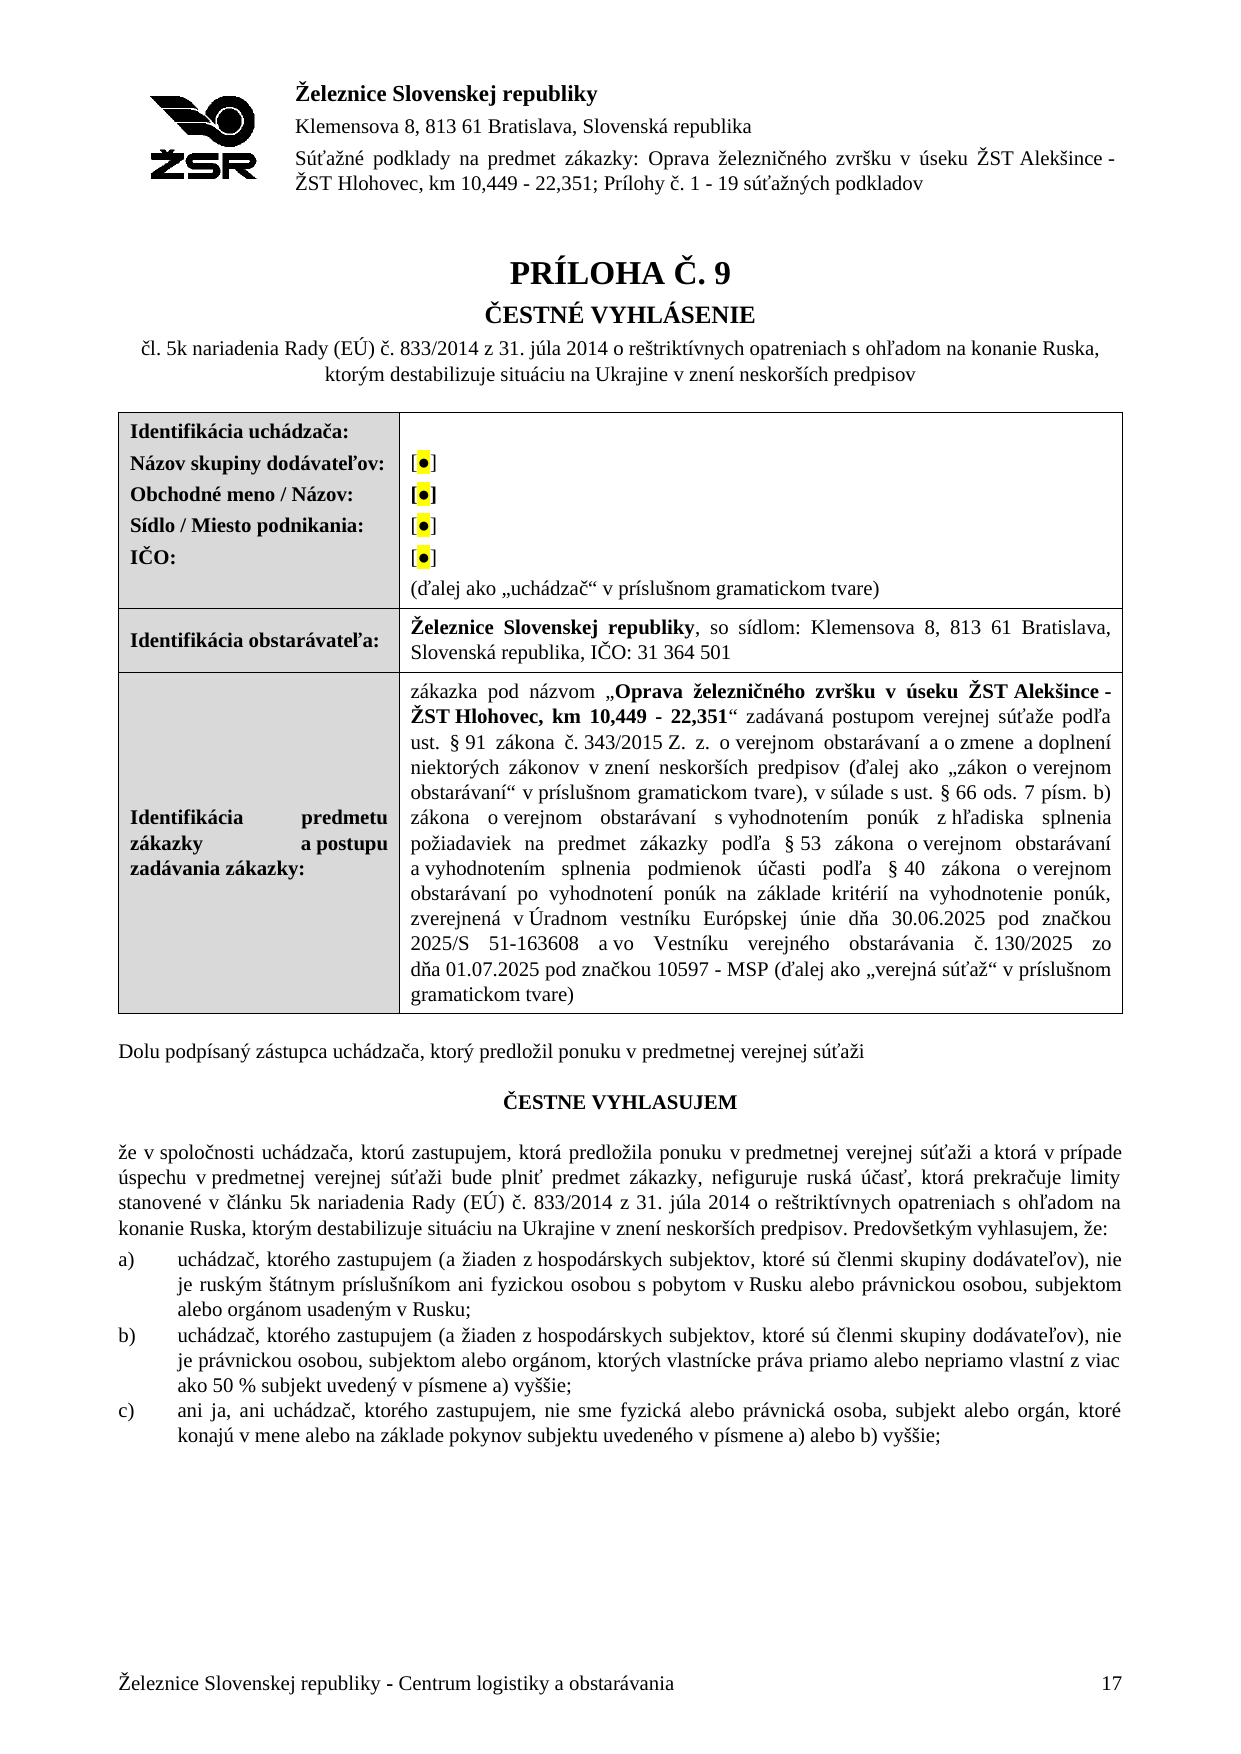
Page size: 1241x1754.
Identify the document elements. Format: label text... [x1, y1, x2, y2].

table_cell Identifikácia predmetu zákazky a postupu zadávania zákazky: [119, 673, 399, 1013]
list uchádzač, ktorého zastupujem (a žiaden z hospodárskych subjektov, ktoré sú členmi skupiny dodávateľov), nie je ruským štátnym príslušníkom ani fyzickou osobou s pobytom v Rusku alebo právnickou osobou, subjektom alebo orgánom usadeným v Rusku; [118, 1247, 1122, 1321]
table_header Identifikácia uchádzača: Názov skupiny dodávateľov: Obchodné meno / Názov: Sídlo / Miesto podnikania: IČO: [119, 413, 399, 608]
text že v spoločnosti uchádzača, ktorú zastupujem, ktorá predložila ponuku v predmetnej verejnej súťaži a ktorá v prípade úspechu v predmetnej verejnej súťaži bude plniť predmet zákazky, nefiguruje ruská účasť, ktorá prekračuje limity stanovené v článku 5k nariadenia Rady (EÚ) č. 833/2014 z 31. júla 2014 o reštriktívnych opatreniach s ohľadom na konanie Ruska, ktorým destabilizuje situáciu na Ukrajine v znení neskorších predpisov. Predovšetkým vyhlasujem, že: [118, 1140, 1122, 1239]
table_cell zákazka pod názvom „Oprava železničného zvršku v úseku ŽST Alekšince - ŽST Hlohovec, km 10,449 - 22,351“ zadávaná postupom verejnej súťaže podľa ust. § 91 zákona č. 343/2015 Z. z. o verejnom obstarávaní a o zmene a doplnení niektorých zákonov v znení neskorších predpisov (ďalej ako „zákon o verejnom obstarávaní“ v príslušnom gramatickom tvare), v súlade s ust. § 66 ods. 7 písm. b) zákona o verejnom obstarávaní s vyhodnotením ponúk z hľadiska splnenia požiadaviek na predmet zákazky podľa § 53 zákona o verejnom obstarávaní a vyhodnotením splnenia podmienok účasti podľa § 40 zákona o verejnom obstarávaní po vyhodnotení ponúk na základe kritérií na vyhodnotenie ponúk, zverejnená v Úradnom vestníku Európskej únie dňa 30.06.2025 pod značkou 2025/S 51-163608 a vo Vestníku verejného obstarávania č. 130/2025 zo dňa 01.07.2025 pod značkou 10597 - MSP (ďalej ako „verejná súťaž“ v príslušnom gramatickom tvare) [400, 673, 1122, 1013]
list ani ja, ani uchádzač, ktorého zastupujem, nie sme fyzická alebo právnická osoba, subjekt alebo orgán, ktoré konajú v mene alebo na základe pokynov subjektu uvedeného v písmene a) alebo b) vyššie; [118, 1398, 1122, 1447]
picture [149, 96, 257, 179]
table_header [●] [●] [●] [●] (ďalej ako „uchádzač“ v príslušnom gramatickom tvare) [400, 413, 1122, 608]
text čl. 5k nariadenia Rady (EÚ) č. 833/2014 z 31. júla 2014 o reštriktívnych opatreniach s ohľadom na konanie Ruska, ktorým destabilizuje situáciu na Ukrajine v znení neskorších predpisov [118, 336, 1122, 386]
subtitle ČESTNÉ VYHLÁSENIE [118, 300, 1122, 329]
table_cell Železnice Slovenskej republiky, so sídlom: Klemensova 8, 813 61 Bratislava, Slovenská republika, IČO: 31 364 501 [400, 609, 1122, 672]
list uchádzač, ktorého zastupujem (a žiaden z hospodárskych subjektov, ktoré sú členmi skupiny dodávateľov), nie je právnickou osobou, subjektom alebo orgánom, ktorých vlastnícke práva priamo alebo nepriamo vlastní z viac ako 50 % subjekt uvedený v písmene a) vyššie; [118, 1322, 1122, 1397]
text ČESTNE VYHLASUJEM [118, 1089, 1122, 1114]
table_cell Identifikácia obstarávateľa: [119, 609, 399, 672]
text Dolu podpísaný zástupca uchádzača, ktorý predložil ponuku v predmetnej verejnej súťaži [118, 1039, 1122, 1063]
subtitle PRÍLOHA Č. 9 [118, 253, 1122, 292]
